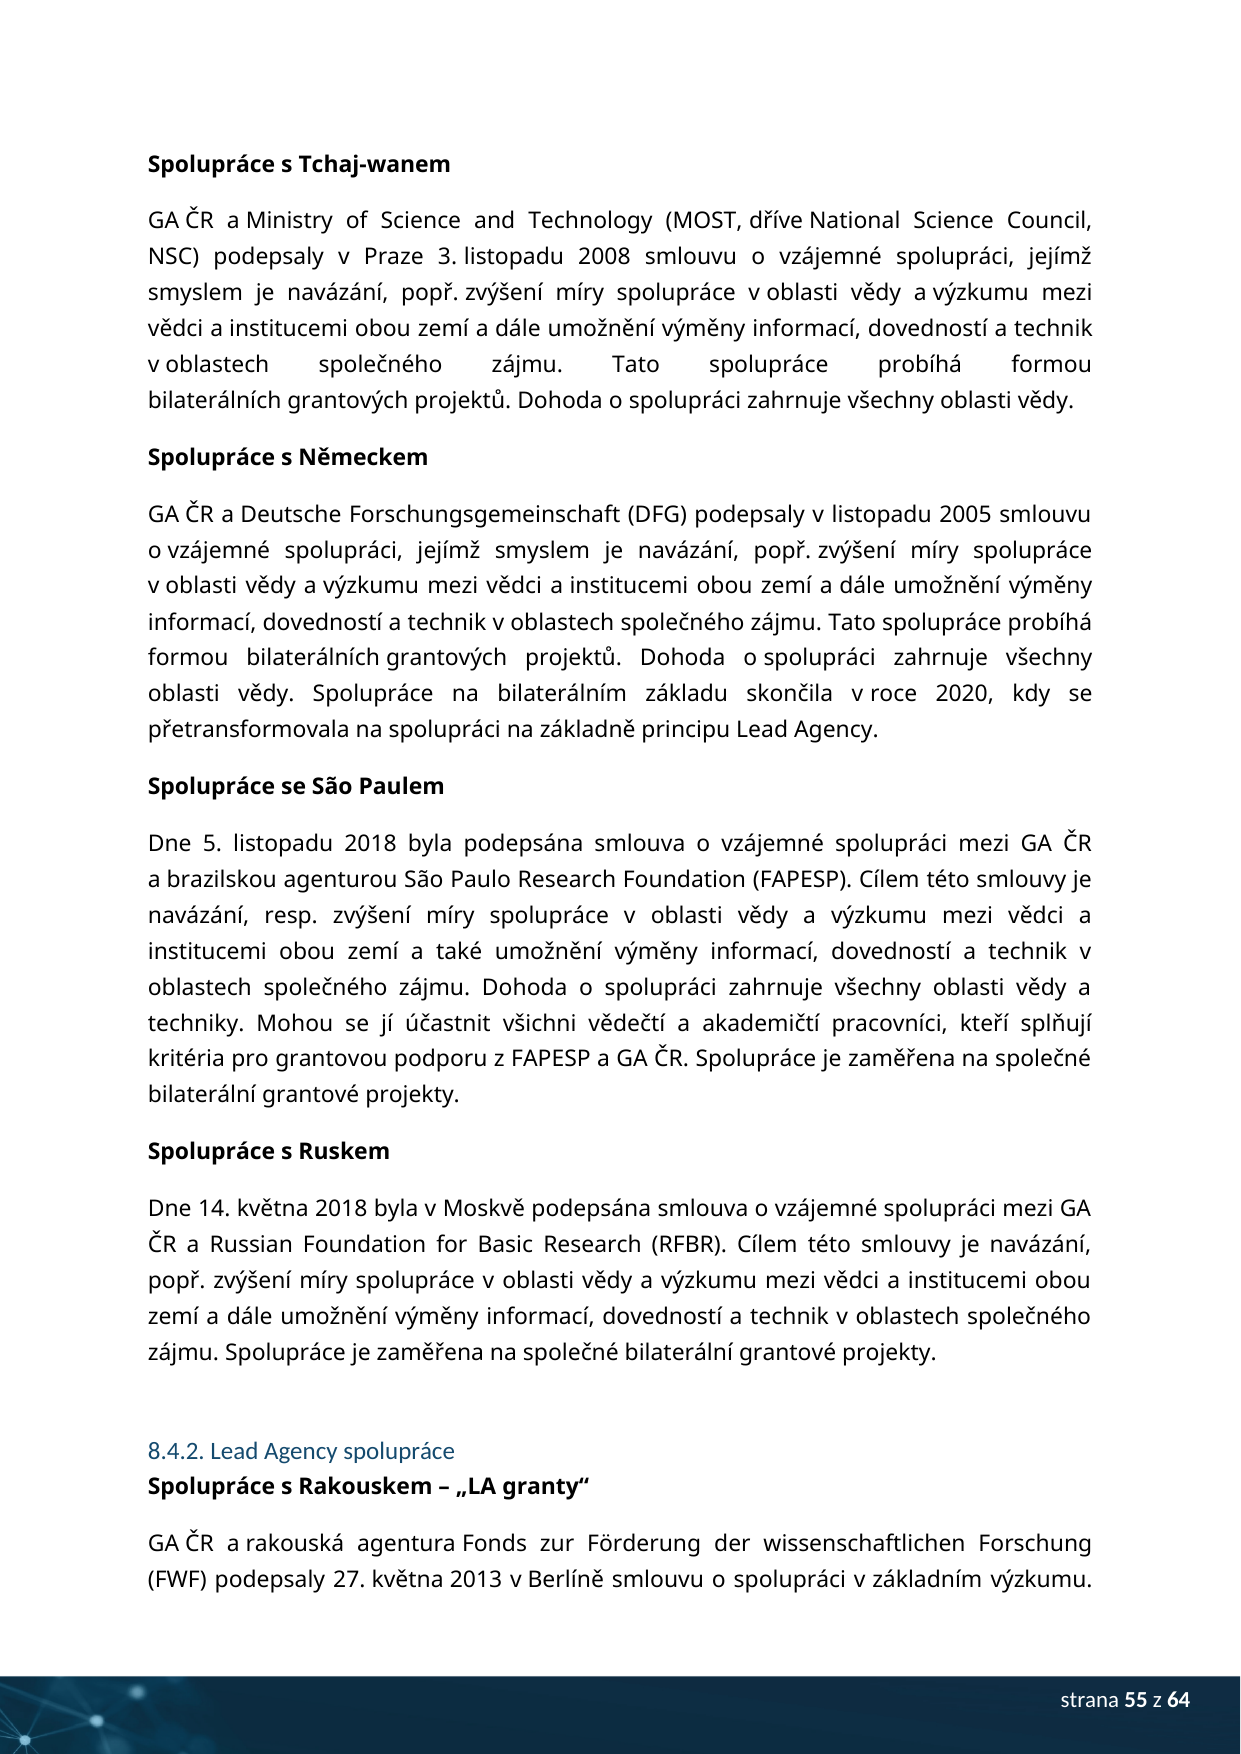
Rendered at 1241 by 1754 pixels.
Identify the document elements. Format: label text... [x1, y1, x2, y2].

text Spolupráce s Tchaj-wanem [148, 148, 1093, 179]
subtitle 8.4.2. Lead Agency spolupráce [148, 1435, 1093, 1466]
text Spolupráce s Ruskem [148, 1135, 1093, 1166]
text GA ČR a Ministry of Science and Technology (MOST, dříve National Science Council, NSC) podepsaly v Praze 3. listopadu 2008 smlouvu o vzájemné spolupráci, jejímž smyslem je navázání, popř. zvýšení míry spolupráce v oblasti vědy a výzkumu mezi vědci a institucemi obou zemí a dále umožnění výměny informací, dovedností a technik v oblastech společného zájmu. Tato spolupráce probíhá formou bilaterálních grantových projektů. Dohoda o spolupráci zahrnuje všechny oblasti vědy. [148, 204, 1093, 415]
text Dne 5. listopadu 2018 byla podepsána smlouva o vzájemné spolupráci mezi GA ČR a brazilskou agenturou São Paulo Research Foundation (FAPESP). Cílem této smlouvy je navázání, resp. zvýšení míry spolupráce v oblasti vědy a výzkumu mezi vědci a institucemi obou zemí a také umožnění výměny informací, dovedností a technik v oblastech společného zájmu. Dohoda o spolupráci zahrnuje všechny oblasti vědy a techniky. Mohou se jí účastnit všichni vědečtí a akademičtí pracovníci, kteří splňují kritéria pro grantovou podporu z FAPESP a GA ČR. Spolupráce je zaměřena na společné bilaterální grantové projekty. [148, 827, 1093, 1109]
text GA ČR a Deutsche Forschungsgemeinschaft (DFG) podepsaly v listopadu 2005 smlouvu o vzájemné spolupráci, jejímž smyslem je navázání, popř. zvýšení míry spolupráce v oblasti vědy a výzkumu mezi vědci a institucemi obou zemí a dále umožnění výměny informací, dovedností a technik v oblastech společného zájmu. Tato spolupráce probíhá formou bilaterálních grantových projektů. Dohoda o spolupráci zahrnuje všechny oblasti vědy. Spolupráce na bilaterálním základu skončila v roce 2020, kdy se přetransformovala na spolupráci na základně principu Lead Agency. [148, 498, 1093, 744]
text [148, 1527, 1093, 1594]
text Spolupráce s Rakouskem – „LA granty“ [148, 1470, 1093, 1501]
text Dne 14. května 2018 byla v Moskvě podepsána smlouva o vzájemné spolupráci mezi GA ČR a Russian Foundation for Basic Research (RFBR). Cílem této smlouvy je navázání, popř. zvýšení míry spolupráce v oblasti vědy a výzkumu mezi vědci a institucemi obou zemí a dále umožnění výměny informací, dovedností a technik v oblastech společného zájmu. Spolupráce je zaměřena na společné bilaterální grantové projekty. [148, 1192, 1093, 1367]
text Spolupráce s Německem [148, 441, 1093, 472]
picture [0, 1643, 1241, 1754]
text Spolupráce se São Paulem [148, 770, 1093, 801]
